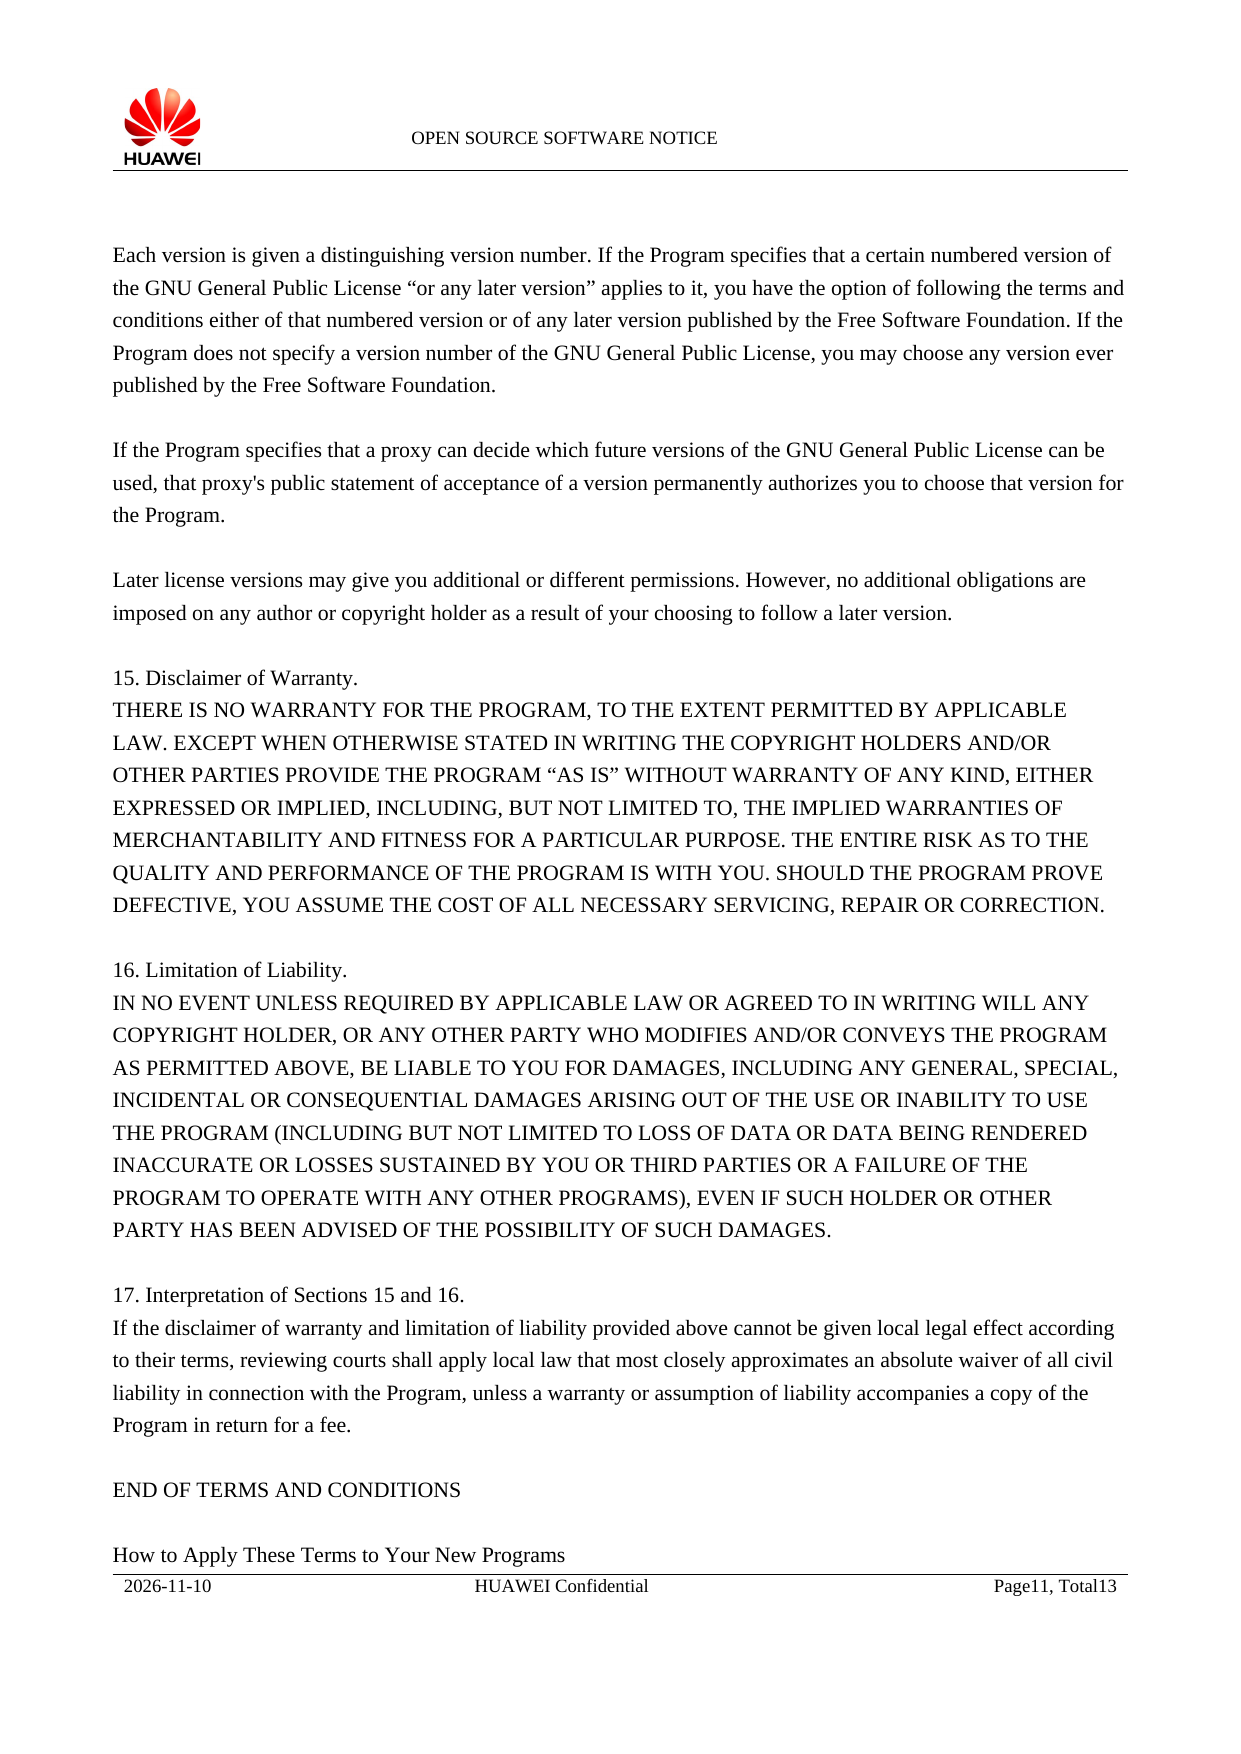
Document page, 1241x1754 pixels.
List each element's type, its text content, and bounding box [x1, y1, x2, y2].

picture [124, 88, 201, 165]
